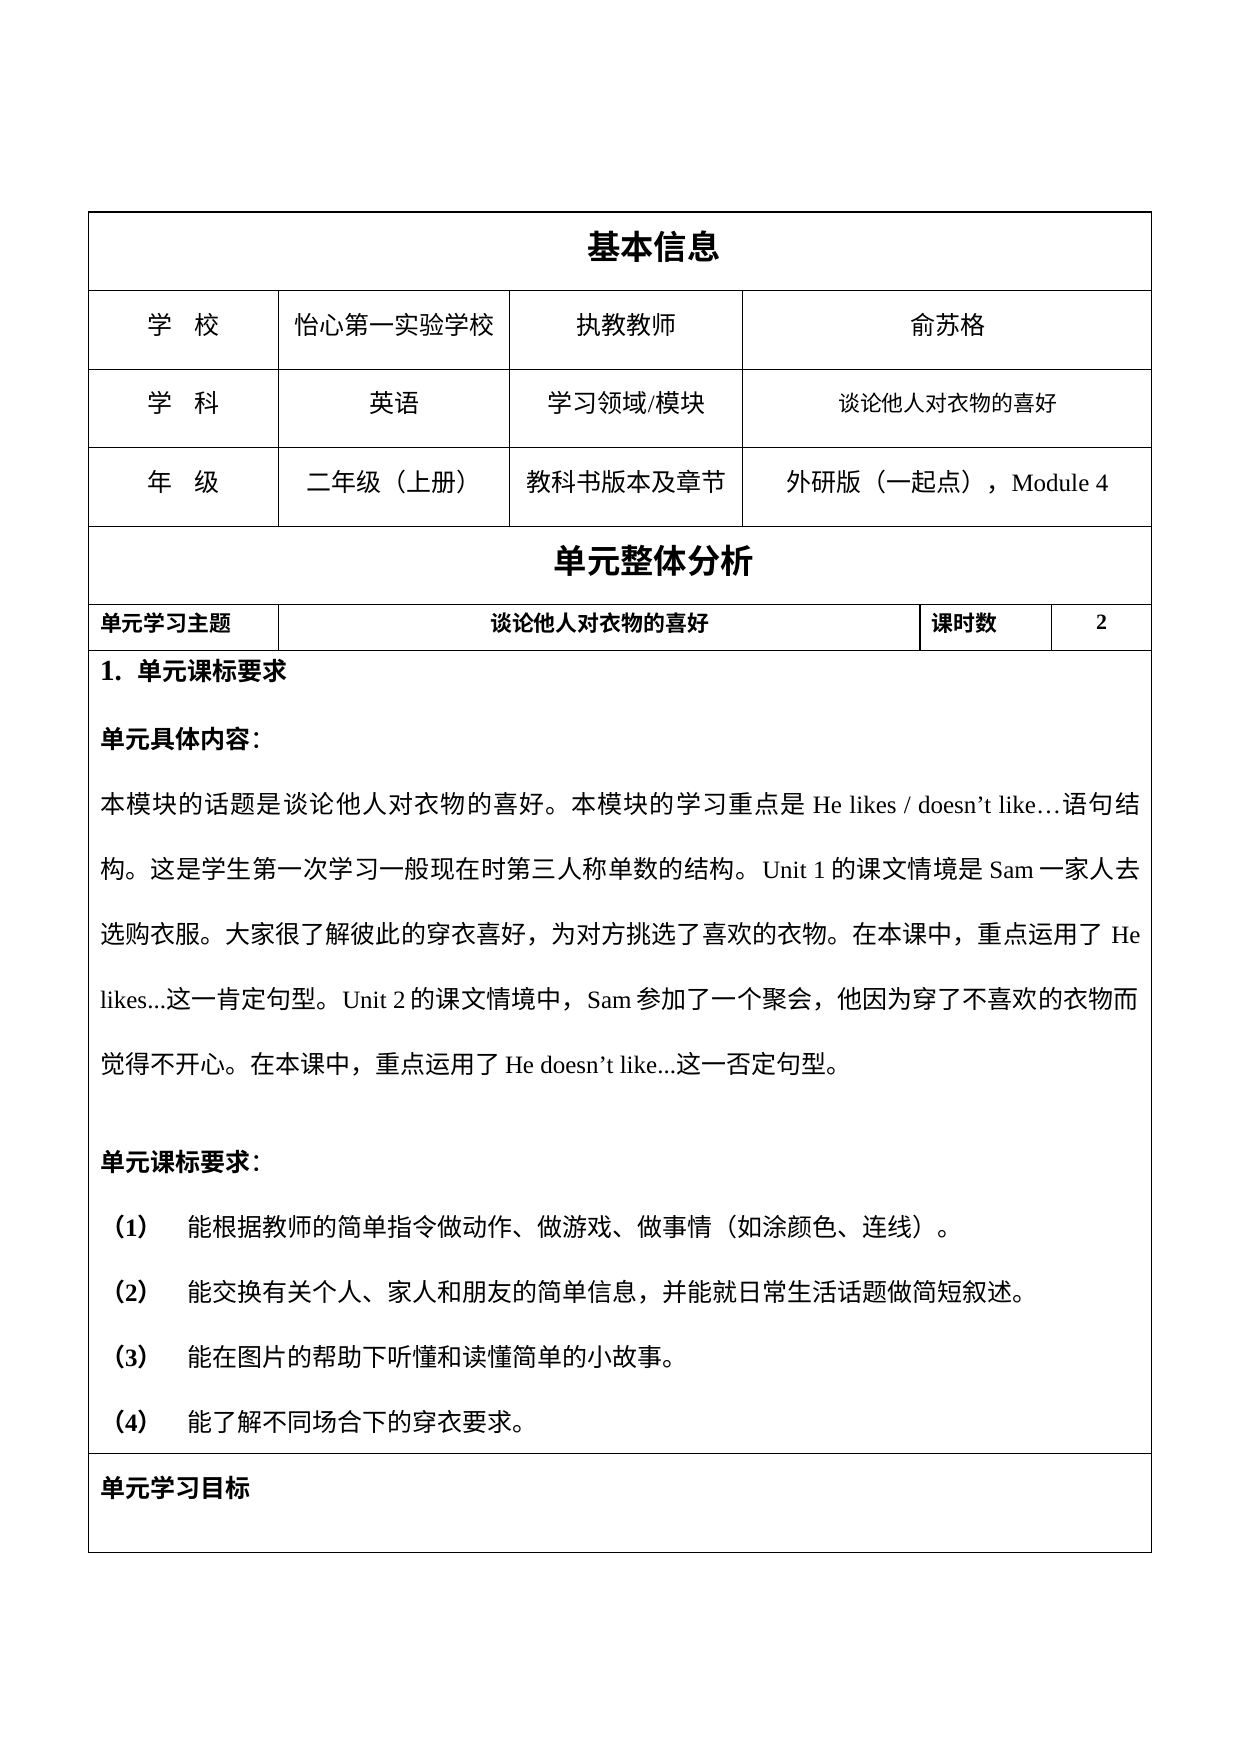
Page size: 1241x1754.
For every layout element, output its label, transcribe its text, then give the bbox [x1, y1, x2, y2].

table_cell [89, 1454, 1151, 1552]
table_cell 学 校 [89, 291, 278, 368]
table_header 基本信息 [89, 213, 1151, 290]
table_cell 单元学习主题 [89, 605, 278, 650]
table_cell 执教教师 [510, 291, 742, 368]
table_cell 学习领域/模块 [510, 370, 742, 447]
table_cell 二年级（上册） [279, 448, 509, 526]
table_cell 谈论他人对衣物的喜好 [743, 370, 1151, 447]
table_cell 教科书版本及章节 [510, 448, 742, 526]
table_cell 单元整体分析 [89, 527, 1151, 604]
table_cell 2 [1052, 605, 1151, 650]
table_cell 谈论他人对衣物的喜好 [279, 605, 919, 650]
table_cell 英语 [279, 370, 509, 447]
table_cell 学 科 [89, 370, 278, 447]
table_cell 年 级 [89, 448, 278, 526]
table_cell 单元课标要求 单元具体内容： 本模块的话题是谈论他人对衣物的喜好。本模块的学习重点是He likes / doesn’t like…语句结构。这是学生第一次学习一般现在时第三人称单数的结构。Unit 1的课文情境是Sam一家人去选购衣服。大家很了解彼此的穿衣喜好，为对方挑选了喜欢的衣物。在本课中，重点运用了He likes...这一肯定句型。Unit 2的课文情境中，Sam参加了一个聚会，他因为穿了不喜欢的衣物而觉得不开心。在本课中，重点运用了He doesn’t like...这一否定句型。 单元课标要求： 能根据教师的简单指令做动作、做游戏、做事情（如涂颜色、连线）。 能交换有关个人、家人和朋友的简单信息，并能就日常生活话题做简短叙述。 能在图片的帮助下听懂和读懂简单的小故事。 能了解不同场合下的穿衣要求。 [89, 651, 1151, 1453]
table_cell 怡心第一实验学校 [279, 291, 509, 368]
table_cell 外研版（一起点），Module 4 [743, 448, 1151, 526]
table_cell 俞苏格 [743, 291, 1151, 368]
table_cell 课时数 [921, 605, 1051, 650]
